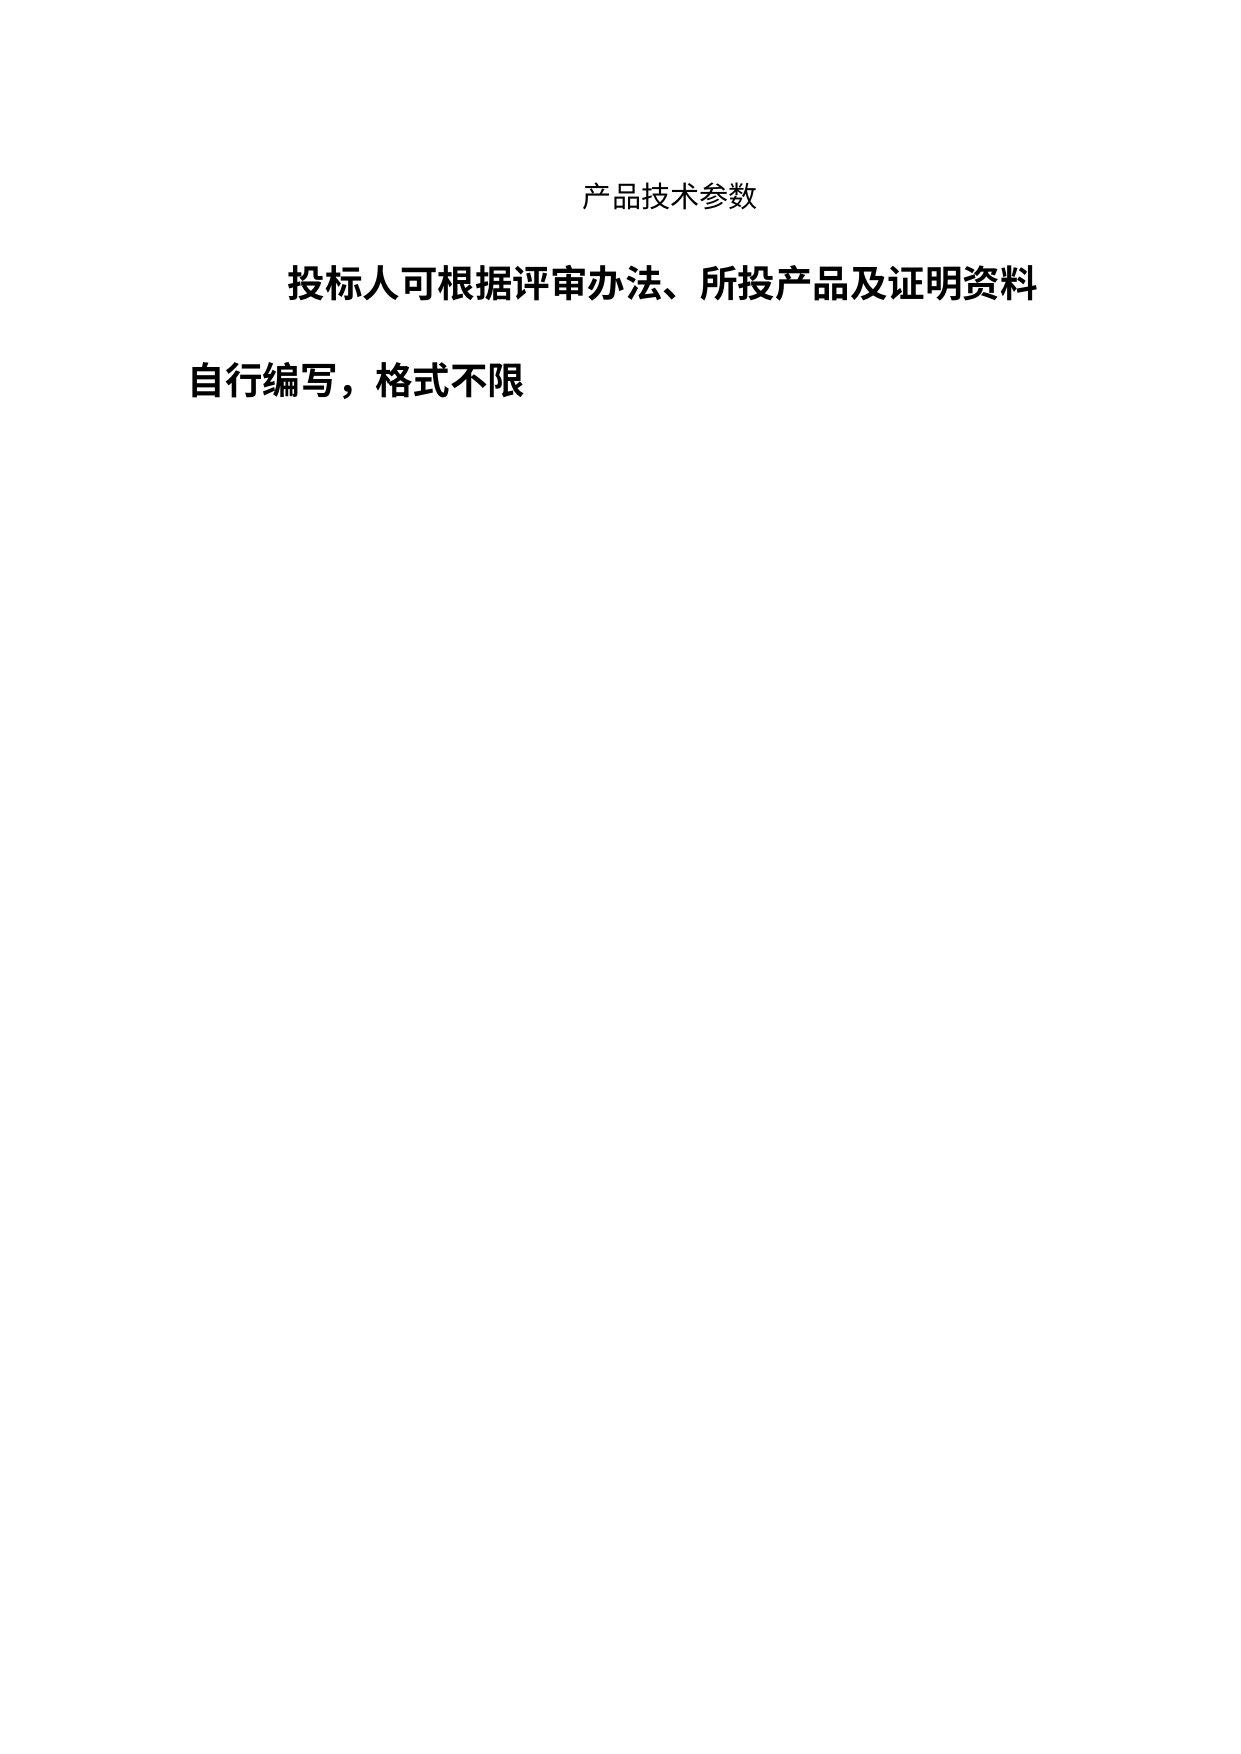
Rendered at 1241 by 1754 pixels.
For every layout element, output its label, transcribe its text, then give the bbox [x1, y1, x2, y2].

text 产品技术参数 [187, 162, 1053, 227]
text 投标人可根据评审办法、所投产品及证明资料自行编写，格式不限 [187, 248, 1053, 411]
